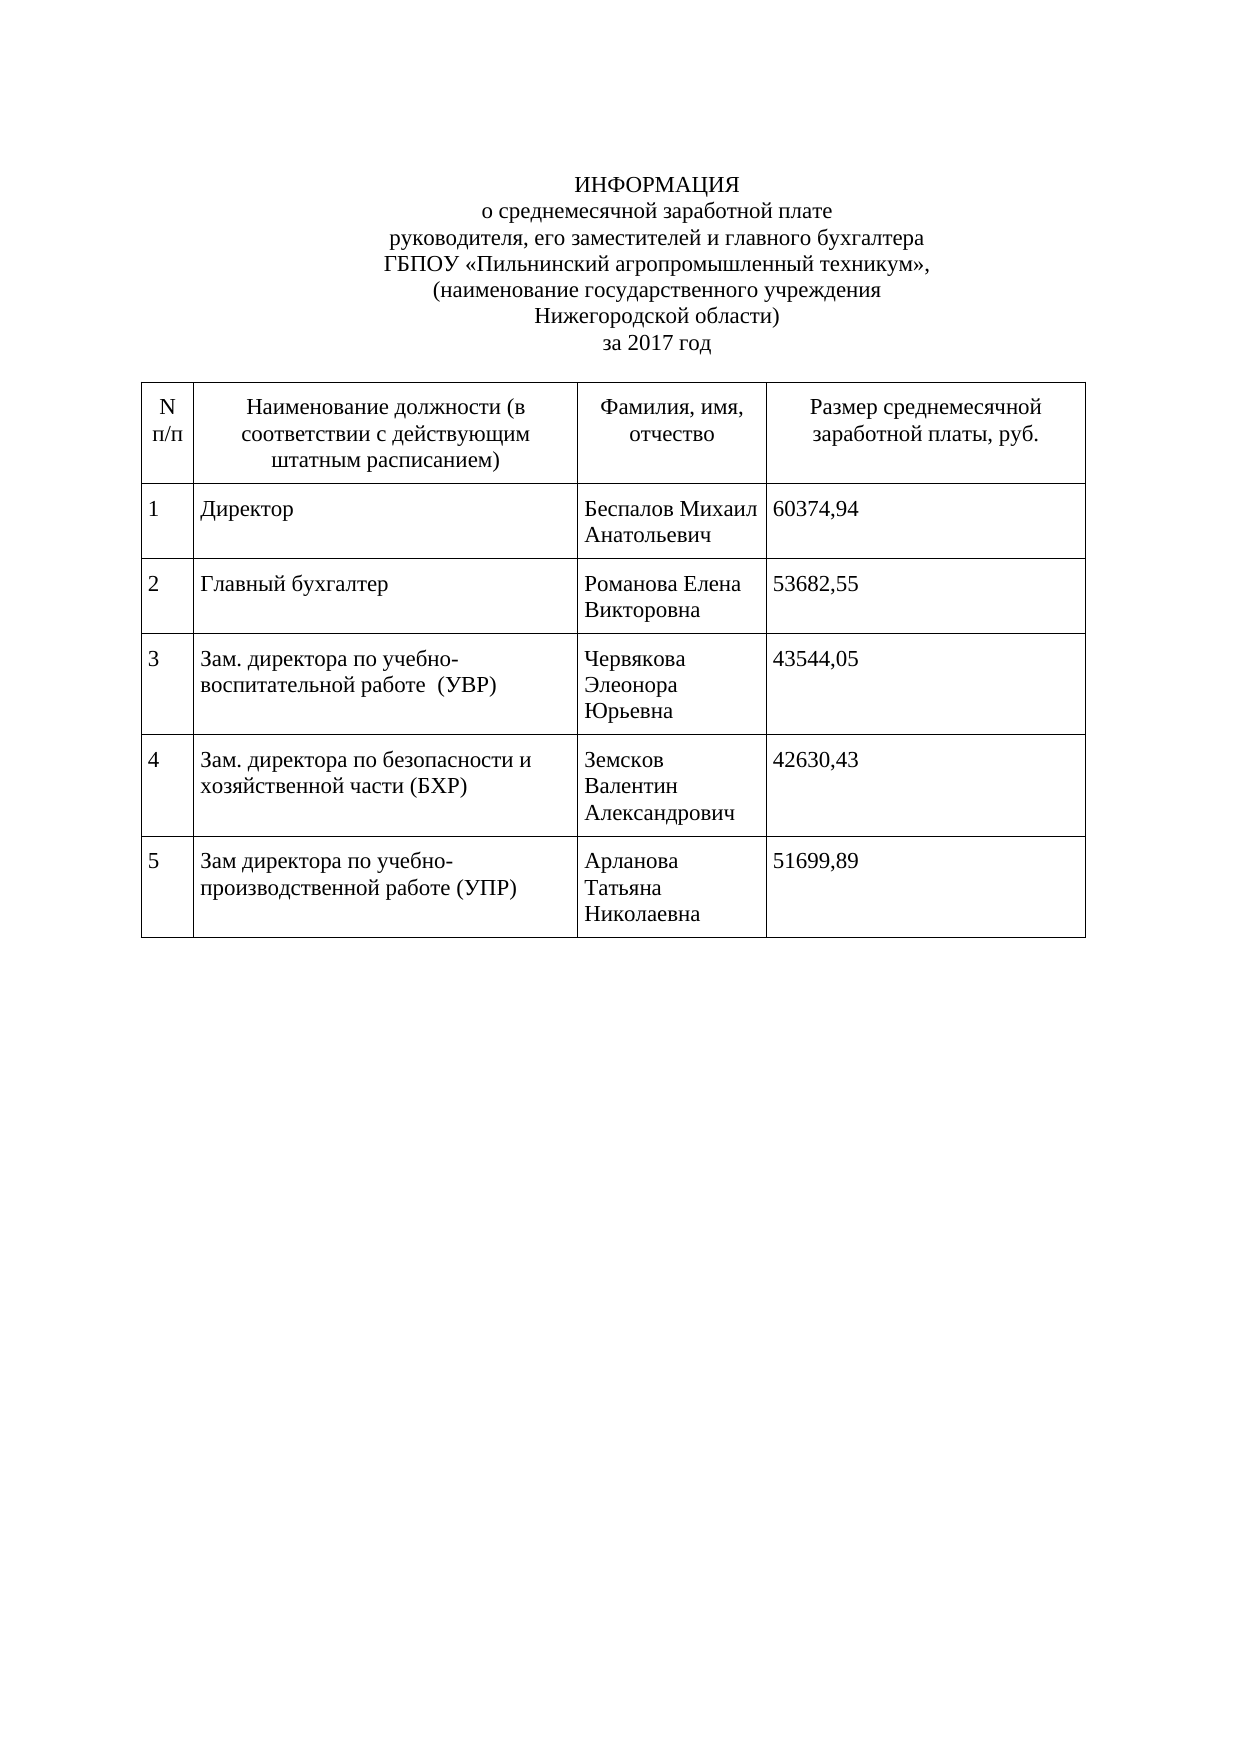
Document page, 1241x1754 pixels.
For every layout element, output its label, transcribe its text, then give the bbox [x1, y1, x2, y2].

table_cell 42630,43 [767, 735, 1085, 836]
table_cell Арланова Татьяна Николаевна [578, 837, 766, 937]
table_cell 43544,05 [767, 634, 1085, 734]
table_cell 4 [142, 735, 193, 836]
table_cell Зам. директора по безопасности и хозяйственной части (БХР) [194, 735, 577, 836]
table_cell Зам директора по учебно- производственной работе (УПР) [194, 837, 577, 937]
table_header Наименование должности (в соответствии с действующим штатным расписанием) [194, 383, 577, 483]
text Нижегородской области) [148, 303, 1166, 329]
table_cell 53682,55 [767, 559, 1085, 633]
text ГБПОУ «Пильнинский агропромышленный техникум», [148, 250, 1166, 276]
table_cell 51699,89 [767, 837, 1085, 937]
text о среднемесячной заработной плате [148, 197, 1166, 223]
table_cell 5 [142, 837, 193, 937]
table_header N п/п [142, 383, 193, 483]
text за 2017 год [148, 329, 1166, 355]
table_cell 1 [142, 484, 193, 558]
table_cell 2 [142, 559, 193, 633]
table_cell Червякова Элеонора Юрьевна [578, 634, 766, 734]
table_cell Зам. директора по учебно-воспитательной работе (УВР) [194, 634, 577, 734]
table_header Фамилия, имя, отчество [578, 383, 766, 483]
text ИНФОРМАЦИЯ [148, 171, 1166, 197]
table_cell Романова Елена Викторовна [578, 559, 766, 633]
table_cell Земсков Валентин Александрович [578, 735, 766, 836]
text (наименование государственного учреждения [148, 276, 1166, 303]
text руководителя, его заместителей и главного бухгалтера [148, 223, 1166, 250]
table_cell Главный бухгалтер [194, 559, 577, 633]
table_cell Директор [194, 484, 577, 558]
table_cell 3 [142, 634, 193, 734]
table_cell 60374,94 [767, 484, 1085, 558]
table_cell Беспалов Михаил Анатольевич [578, 484, 766, 558]
table_header Размер среднемесячной заработной платы, руб. [767, 383, 1085, 483]
